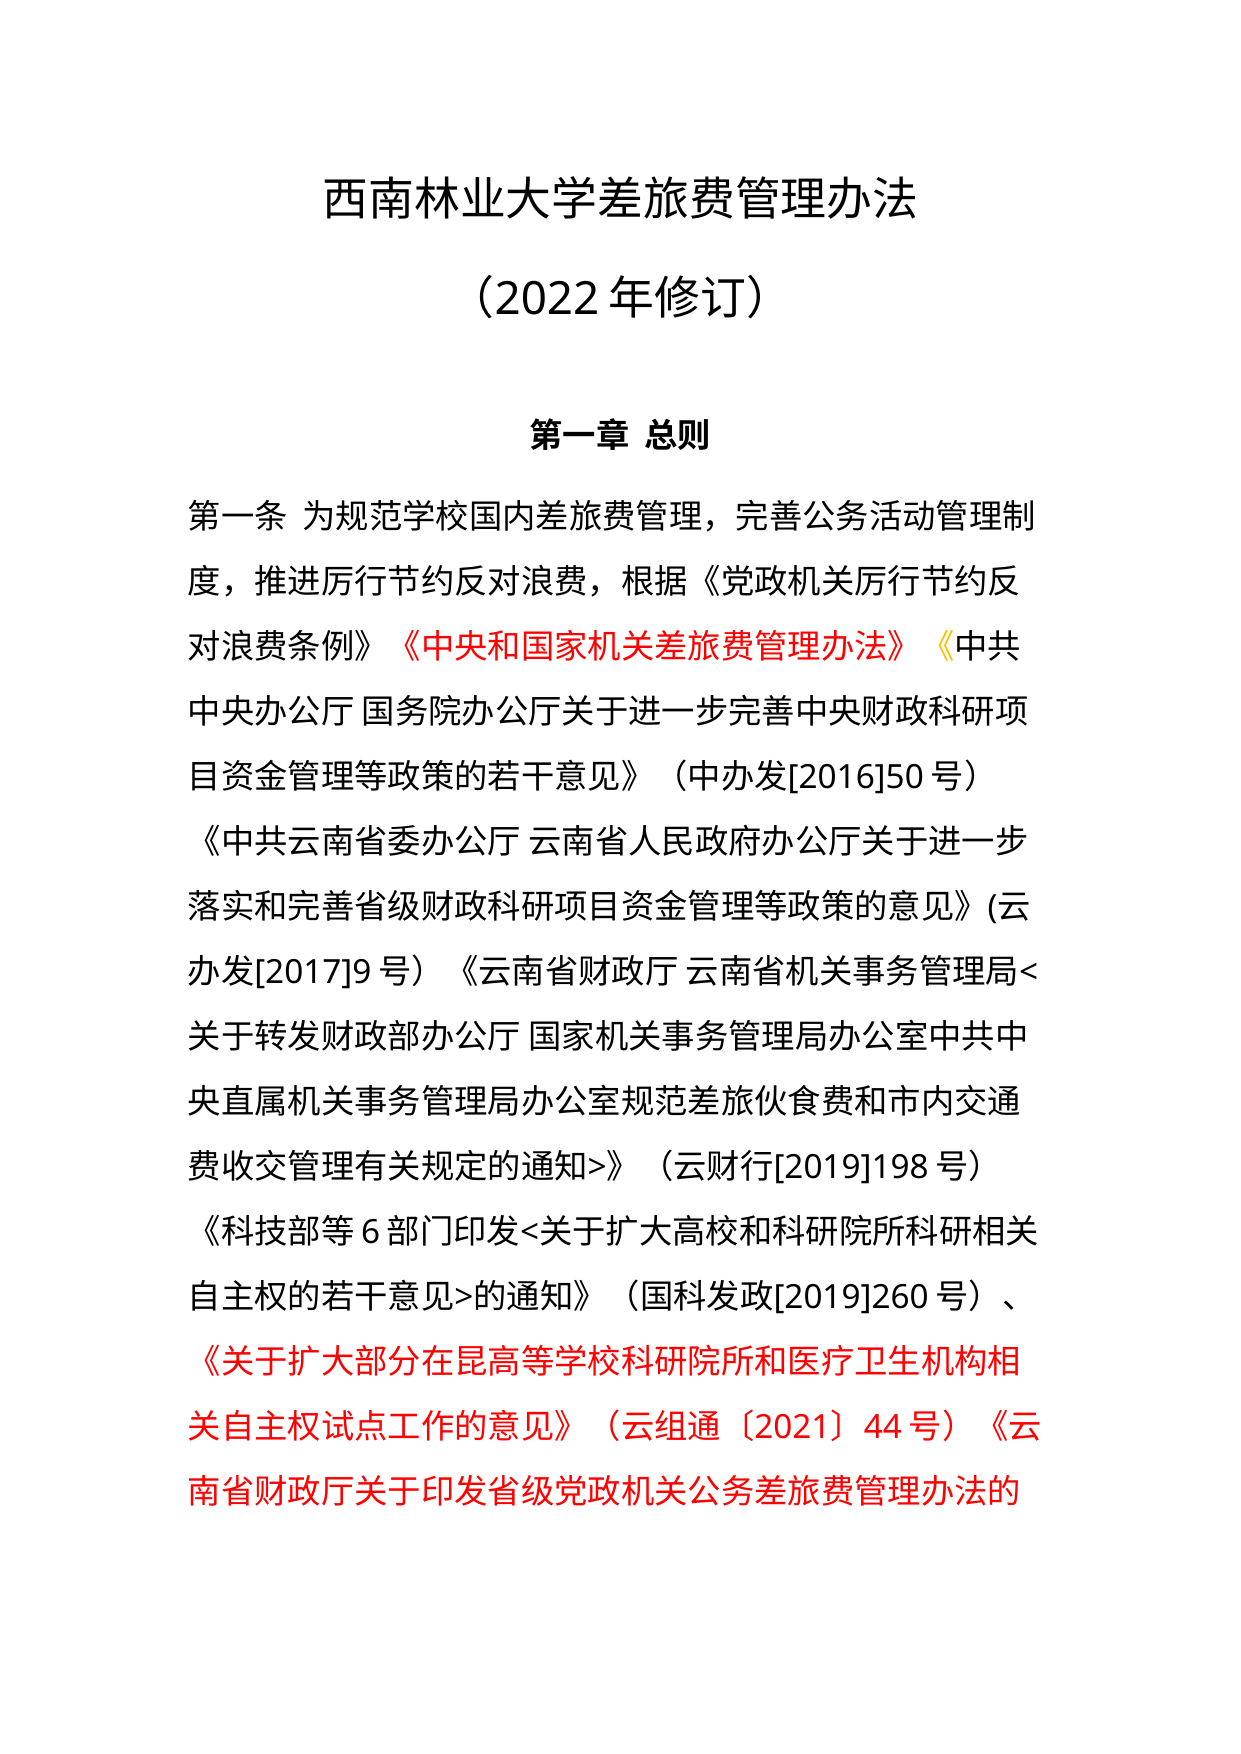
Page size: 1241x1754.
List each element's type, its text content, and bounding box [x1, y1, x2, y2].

text 第一章 总则 [187, 409, 1053, 457]
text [187, 481, 1053, 1521]
text （2022年修订） [187, 261, 1053, 328]
text 西南林业大学差旅费管理办法 [187, 162, 1053, 228]
